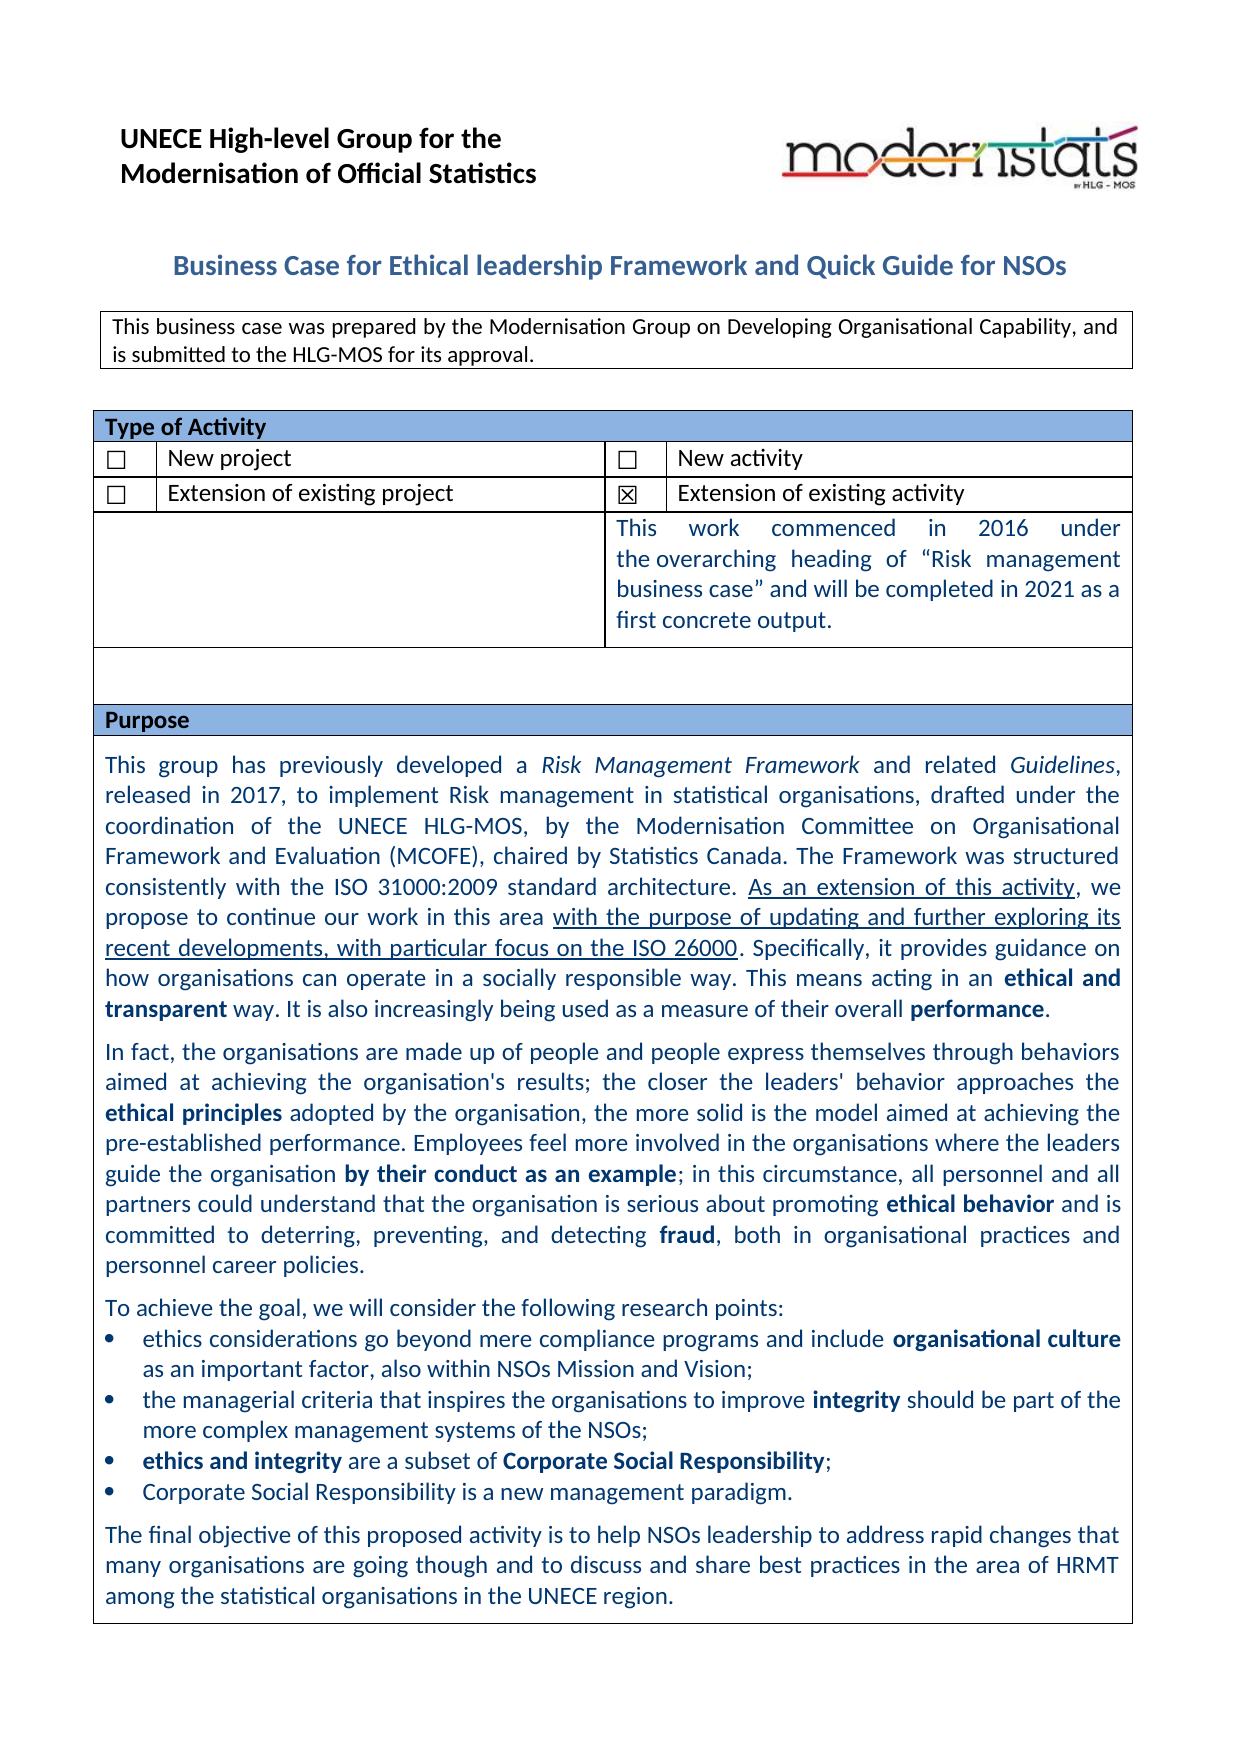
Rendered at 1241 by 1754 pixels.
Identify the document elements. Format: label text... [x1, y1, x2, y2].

table_cell This work commenced in 2016 under the overarching heading of “Risk management business case” and will be completed in 2021 as a first concrete output. [606, 513, 1132, 647]
table_cell This group has previously developed a Risk Management Framework and related Guidelines, released in 2017, to implement Risk management in statistical organisations, drafted under the coordination of the UNECE HLG-MOS, by the Modernisation Committee on Organisational Framework and Evaluation (MCOFE), chaired by Statistics Canada. The Framework was structured consistently with the ISO 31000:2009 standard architecture. As an extension of this activity, we propose to continue our work in this area with the purpose of updating and further exploring its recent developments, with particular focus on the ISO 26000. Specifically, it provides guidance on how organisations can operate in a socially responsible way. This means acting in an ethical and transparent way. It is also increasingly being used as a measure of their overall performance. In fact, the organisations are made up of people and people express themselves through behaviors aimed at achieving the organisation's results; the closer the leaders' behavior approaches the ethical principles adopted by the organisation, the more solid is the model aimed at achieving the pre-established performance. Employees feel more involved in the organisations where the leaders guide the organisation by their conduct as an example; in this circumstance, all personnel and all partners could understand that the organisation is serious about promoting ethical behavior and is committed to deterring, preventing, and detecting fraud, both in organisational practices and personnel career policies. To achieve the goal, we will consider the following research points: ethics considerations go beyond mere compliance programs and include organisational culture as an important factor, also within NSOs Mission and Vision; the managerial criteria that inspires the organisations to improve integrity should be part of the more complex management systems of the NSOs; ethics and integrity are a subset of Corporate Social Responsibility; Corporate Social Responsibility is a new management paradigm. The final objective of this proposed activity is to help NSOs leadership to address rapid changes that many organisations are going though and to discuss and share best practices in the area of HRMT among the statistical organisations in the UNECE region. [94, 736, 1132, 1623]
table_header This business case was prepared by the Modernisation Group on Developing Organisational Capability, and is submitted to the HLG-MOS for its approval. [101, 312, 1132, 368]
table_cell New project [157, 442, 604, 476]
picture [781, 121, 1138, 191]
table_cell Extension of existing project [157, 478, 604, 511]
table_header Type of Activity [94, 411, 1132, 441]
table_cell Extension of existing activity [667, 478, 1132, 511]
table_cell New activity [667, 442, 1132, 476]
table_cell [94, 513, 604, 647]
table_cell [94, 648, 1132, 704]
text Business Case for Ethical leadership Framework and Quick Guide for NSOs [120, 247, 1120, 283]
table_cell Purpose [94, 705, 1132, 735]
